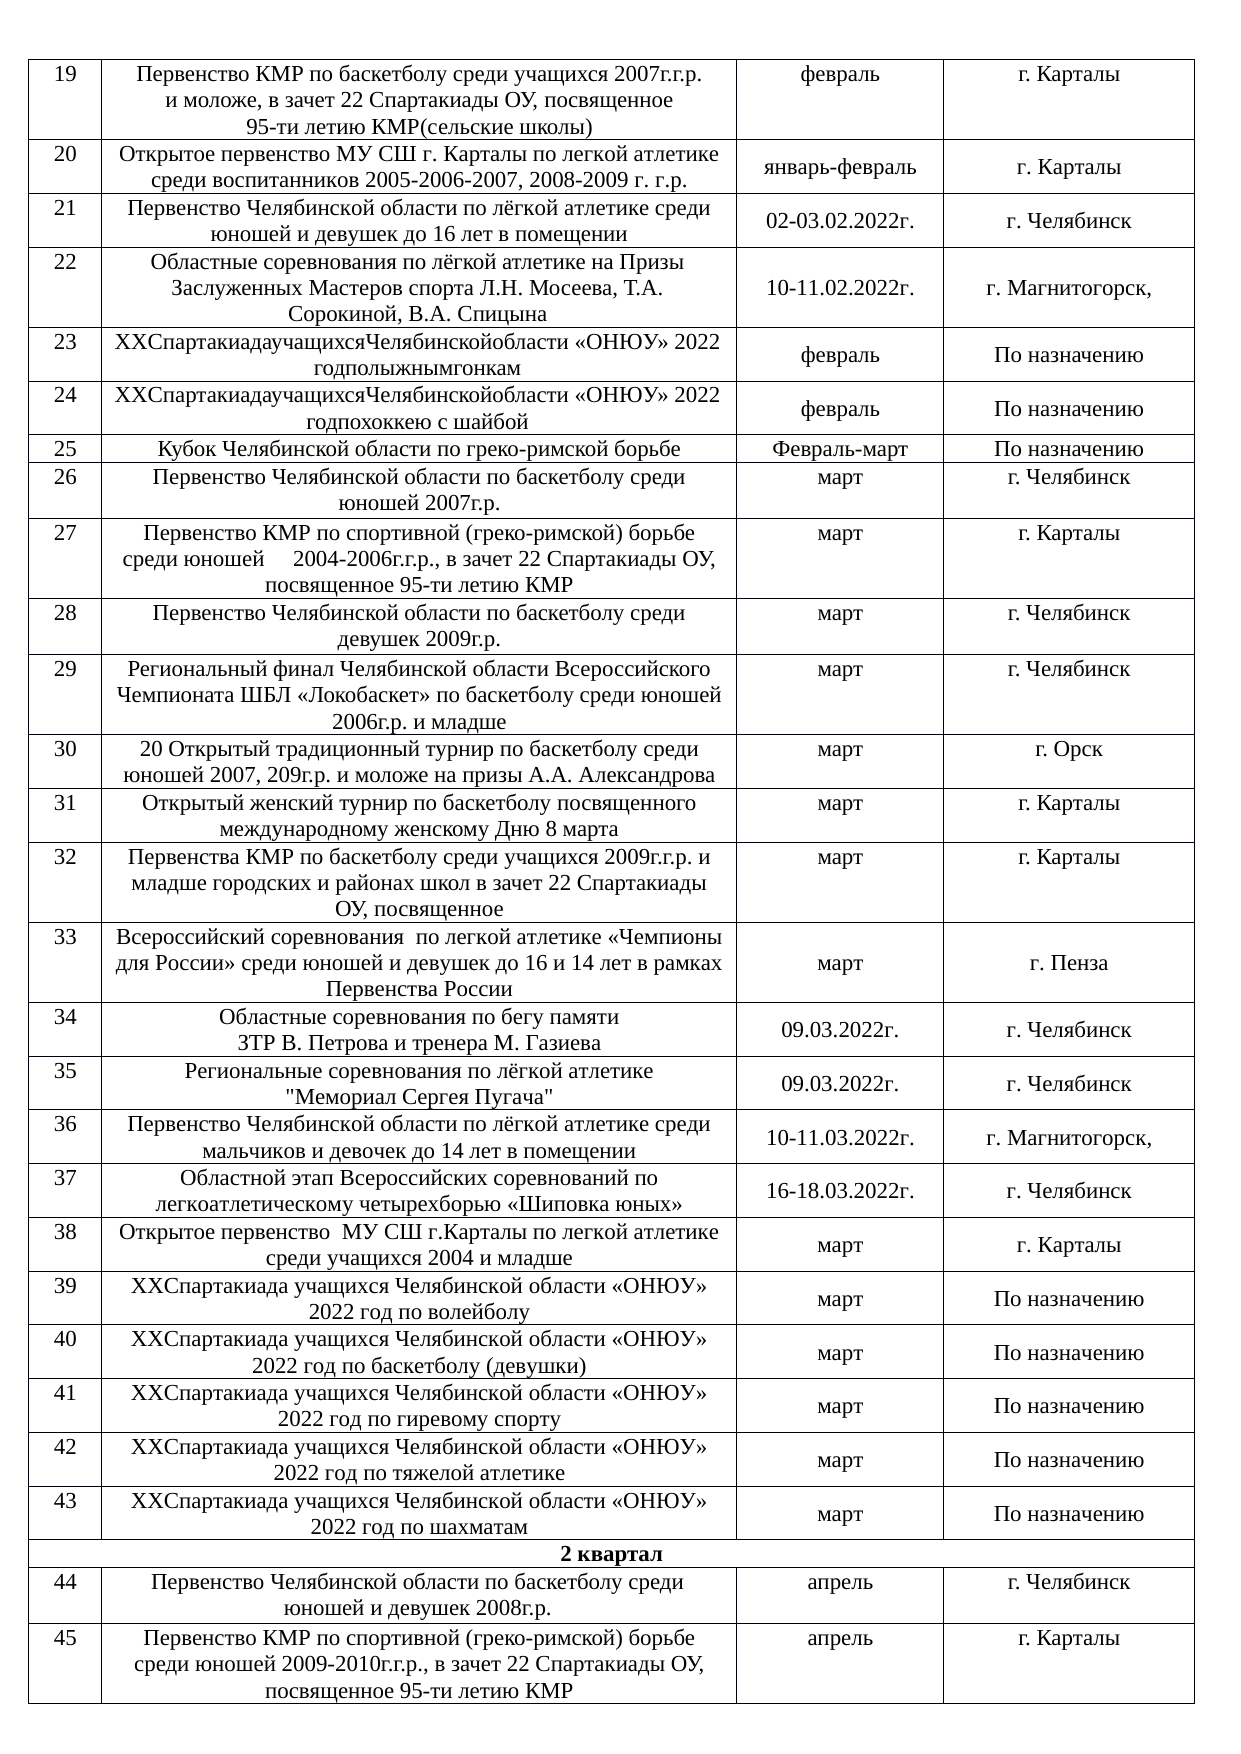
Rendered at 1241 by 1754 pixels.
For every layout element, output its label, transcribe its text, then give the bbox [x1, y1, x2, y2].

table_cell 44 [29, 1568, 101, 1623]
table_cell г. Орск [944, 735, 1194, 788]
table_cell апрель [737, 1624, 943, 1703]
table_cell 38 [29, 1218, 101, 1271]
table_cell 33 [29, 923, 101, 1002]
table_cell март [737, 463, 943, 518]
table_cell г. Магнитогорск, [944, 1110, 1194, 1163]
table_cell Региональные соревнования по лёгкой атлетике "Мемориал Сергея Пугача" [102, 1057, 736, 1109]
table_cell XXСпартакиада учащихся Челябинской области «ОНЮУ» 2022 год по шахматам [102, 1487, 736, 1539]
table_cell г. Челябинск [944, 1003, 1194, 1056]
table_cell Февраль-март [737, 435, 943, 462]
table_cell г. Карталы [944, 519, 1194, 598]
table_cell март [737, 735, 943, 788]
table_cell 19 [29, 60, 101, 139]
table_cell 34 [29, 1003, 101, 1056]
table_cell 10-11.02.2022г. [737, 248, 943, 327]
table_cell 09.03.2022г. [737, 1057, 943, 1109]
table_cell 20 Открытый традиционный турнир по баскетболу среди юношей 2007, 209г.р. и моложе на призы А.А. Александрова [102, 735, 736, 788]
table_cell февраль [737, 60, 943, 139]
table_cell Первенство Челябинской области по лёгкой атлетике среди мальчиков и девочек до 14 лет в помещении [102, 1110, 736, 1163]
table_cell февраль [737, 328, 943, 381]
table_cell г. Карталы [944, 789, 1194, 842]
table_cell 43 [29, 1487, 101, 1539]
table_cell Первенство КМР по баскетболу среди учащихся 2007г.г.р. и моложе, в зачет 22 Спартакиады ОУ, посвященное 95-ти летию КМР(сельские школы) [102, 60, 736, 139]
table_cell март [737, 1487, 943, 1539]
table_cell По назначению [944, 1487, 1194, 1539]
table_cell 09.03.2022г. [737, 1003, 943, 1056]
table_cell По назначению [944, 1325, 1194, 1378]
table_cell март [737, 789, 943, 842]
table_cell 29 [29, 655, 101, 734]
table_cell 20 [29, 140, 101, 193]
table_cell 30 [29, 735, 101, 788]
table_cell По назначению [944, 1379, 1194, 1432]
table_cell По назначению [944, 435, 1194, 462]
table_cell 16-18.03.2022г. [737, 1164, 943, 1217]
table_cell 02-03.02.2022г. [737, 194, 943, 247]
table_cell Кубок Челябинской области по греко-римской борьбе [102, 435, 736, 462]
table_cell 21 [29, 194, 101, 247]
table_cell Первенства КМР по баскетболу среди учащихся 2009г.г.р. и младше городских и районах школ в зачет 22 Спартакиады ОУ, посвященное [102, 843, 736, 922]
table_cell XXСпартакиада учащихся Челябинской области «ОНЮУ» 2022 год по гиревому спорту [102, 1379, 736, 1432]
table_cell Открытое первенство МУ СШ г.Карталы по легкой атлетике среди учащихся 2004 и младше [102, 1218, 736, 1271]
table_cell 37 [29, 1164, 101, 1217]
table_cell г. Челябинск [944, 463, 1194, 518]
table_cell март [737, 599, 943, 654]
table_cell г. Магнитогорск, [944, 248, 1194, 327]
table_cell Первенство КМР по спортивной (греко-римской) борьбе среди юношей 2009-2010г.г.р., в зачет 22 Спартакиады ОУ, посвященное 95-ти летию КМР [102, 1624, 736, 1703]
table_cell Областные соревнования по лёгкой атлетике на Призы Заслуженных Мастеров спорта Л.Н. Мосеева, Т.А. Сорокиной, В.А. Спицына [102, 248, 736, 327]
table_cell апрель [737, 1568, 943, 1623]
table_cell г. Карталы [944, 60, 1194, 139]
table_cell февраль [737, 382, 943, 434]
table_cell 26 [29, 463, 101, 518]
table_cell г. Карталы [944, 843, 1194, 922]
table_cell 23 [29, 328, 101, 381]
table_cell Первенство Челябинской области по баскетболу среди юношей и девушек 2008г.р. [102, 1568, 736, 1623]
table_cell Открытый женский турнир по баскетболу посвященного международному женскому Дню 8 марта [102, 789, 736, 842]
table_cell XXСпартакиада учащихся Челябинской области «ОНЮУ» 2022 год по тяжелой атлетике [102, 1433, 736, 1486]
table_cell Областные соревнования по бегу памяти ЗТР В. Петрова и тренера М. Газиева [102, 1003, 736, 1056]
table_cell 2 квартал [29, 1540, 1194, 1567]
table_cell г. Карталы [944, 1218, 1194, 1271]
table_cell март [737, 1379, 943, 1432]
table_cell г. Челябинск [944, 1568, 1194, 1623]
table_cell Первенство Челябинской области по баскетболу среди девушек 2009г.р. [102, 599, 736, 654]
table_cell 10-11.03.2022г. [737, 1110, 943, 1163]
table_cell XXСпартакиадаучащихсяЧелябинскойобласти «ОНЮУ» 2022 годпохоккею с шайбой [102, 382, 736, 434]
table_cell г. Карталы [944, 140, 1194, 193]
table_cell март [737, 1325, 943, 1378]
table_cell По назначению [944, 382, 1194, 434]
table_cell март [737, 655, 943, 734]
table_cell 27 [29, 519, 101, 598]
table_cell г. Челябинск [944, 1057, 1194, 1109]
table_cell март [737, 843, 943, 922]
table_cell март [737, 923, 943, 1002]
table_cell 42 [29, 1433, 101, 1486]
table_cell Всероссийский соревнования по легкой атлетике «Чемпионы для России» среди юношей и девушек до 16 и 14 лет в рамках Первенства России [102, 923, 736, 1002]
table_cell март [737, 519, 943, 598]
table_cell XXСпартакиадаучащихсяЧелябинскойобласти «ОНЮУ» 2022 годполыжнымгонкам [102, 328, 736, 381]
table_cell г. Пенза [944, 923, 1194, 1002]
table_cell 45 [29, 1624, 101, 1703]
table_cell 24 [29, 382, 101, 434]
table_cell 35 [29, 1057, 101, 1109]
table_cell г. Челябинск [944, 599, 1194, 654]
table_cell 39 [29, 1272, 101, 1324]
table_cell г. Челябинск [944, 194, 1194, 247]
table_cell 28 [29, 599, 101, 654]
table_cell XXСпартакиада учащихся Челябинской области «ОНЮУ» 2022 год по волейболу [102, 1272, 736, 1324]
table_cell 32 [29, 843, 101, 922]
table_cell март [737, 1272, 943, 1324]
table_cell По назначению [944, 1433, 1194, 1486]
table_cell Открытое первенство МУ СШ г. Карталы по легкой атлетике среди воспитанников 2005-2006-2007, 2008-2009 г. г.р. [102, 140, 736, 193]
table_cell март [737, 1218, 943, 1271]
table_cell Первенство Челябинской области по лёгкой атлетике среди юношей и девушек до 16 лет в помещении [102, 194, 736, 247]
table_cell Первенство Челябинской области по баскетболу среди юношей 2007г.р. [102, 463, 736, 518]
table_cell январь-февраль [737, 140, 943, 193]
table_cell 41 [29, 1379, 101, 1432]
table_cell 25 [29, 435, 101, 462]
table_cell По назначению [944, 328, 1194, 381]
table_cell XXСпартакиада учащихся Челябинской области «ОНЮУ» 2022 год по баскетболу (девушки) [102, 1325, 736, 1378]
table_cell 36 [29, 1110, 101, 1163]
table_cell Первенство КМР по спортивной (греко-римской) борьбе среди юношей 2004-2006г.г.р., в зачет 22 Спартакиады ОУ, посвященное 95-ти летию КМР [102, 519, 736, 598]
table_cell Региональный финал Челябинской области Всероссийского Чемпионата ШБЛ «Локобаскет» по баскетболу среди юношей 2006г.р. и младше [102, 655, 736, 734]
table_cell 40 [29, 1325, 101, 1378]
table_cell март [737, 1433, 943, 1486]
table_cell г. Карталы [944, 1624, 1194, 1703]
table_cell г. Челябинск [944, 655, 1194, 734]
table_cell Областной этап Всероссийских соревнований по легкоатлетическому четырехборью «Шиповка юных» [102, 1164, 736, 1217]
table_cell 22 [29, 248, 101, 327]
table_cell По назначению [944, 1272, 1194, 1324]
table_cell г. Челябинск [944, 1164, 1194, 1217]
table_cell 31 [29, 789, 101, 842]
